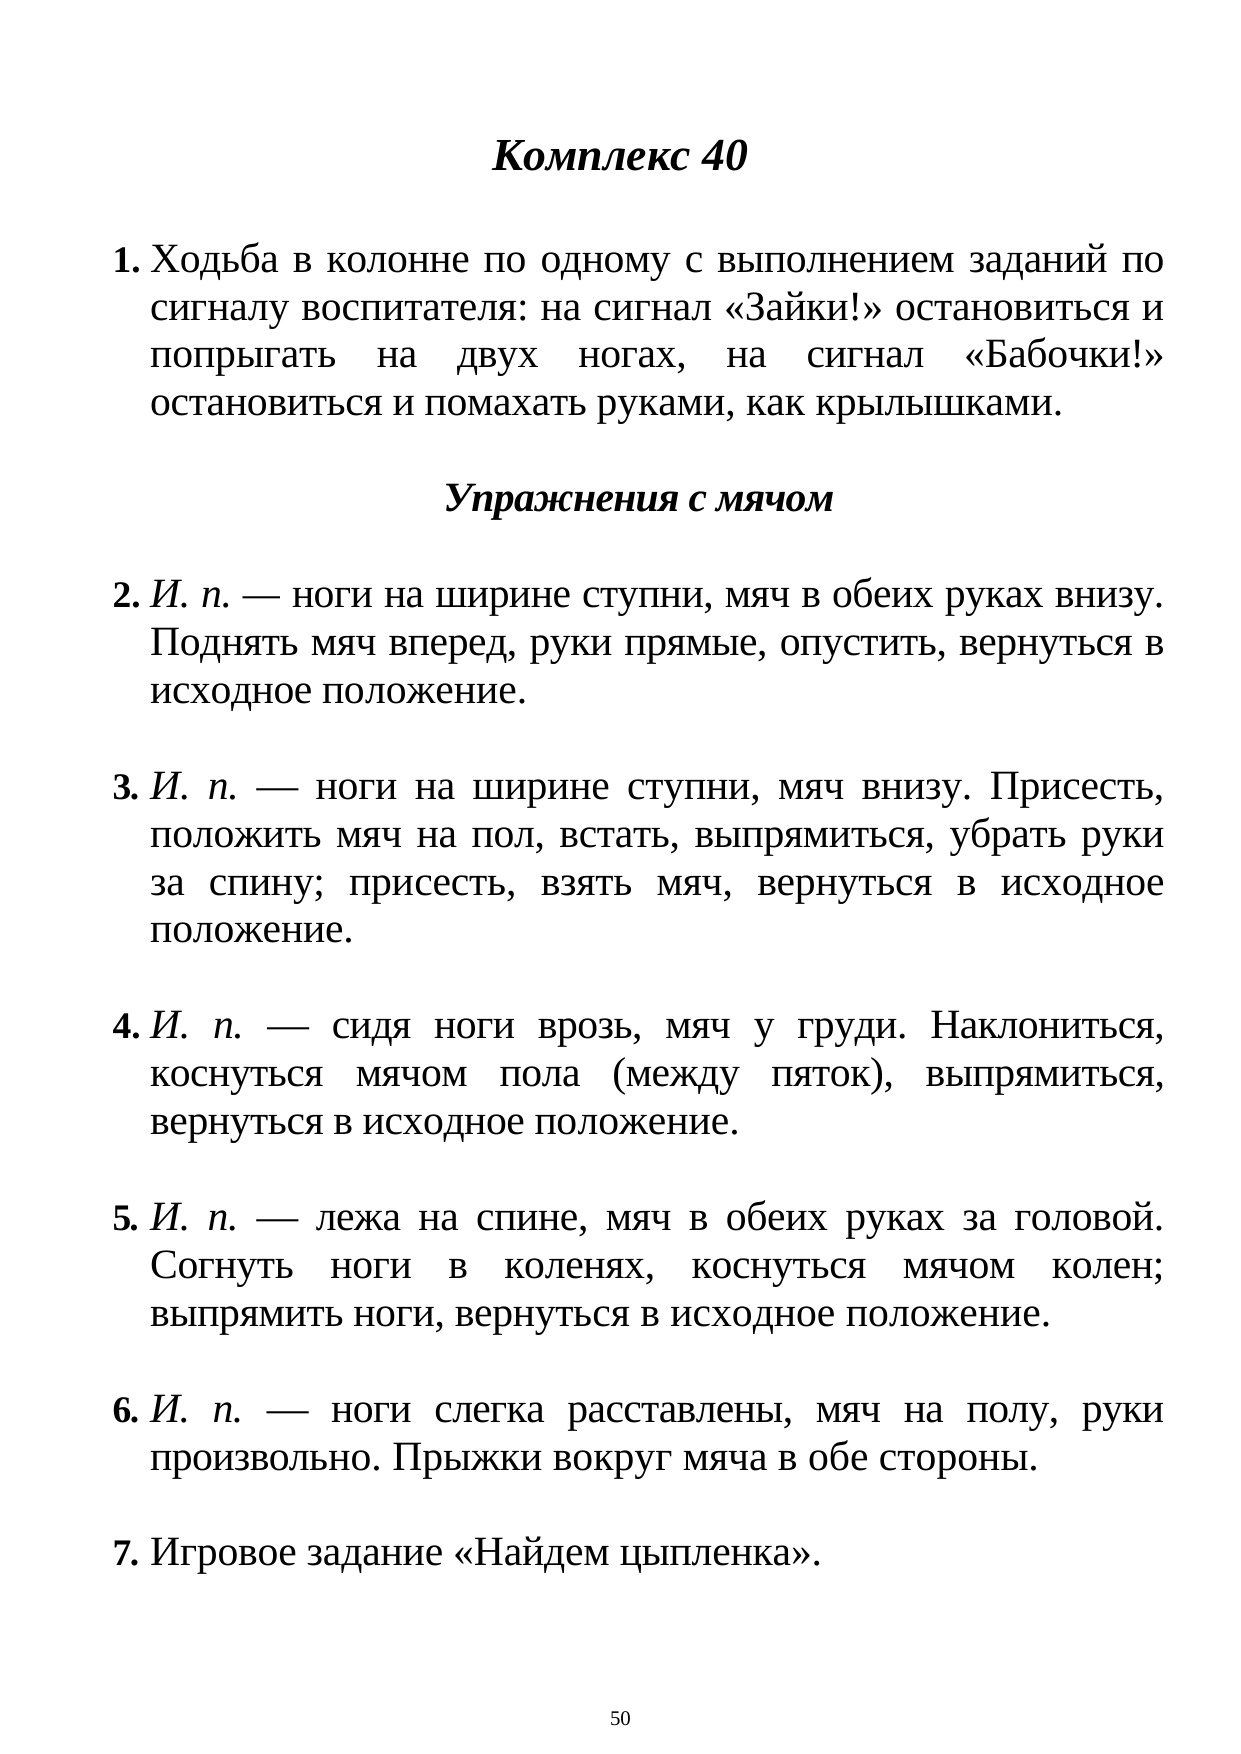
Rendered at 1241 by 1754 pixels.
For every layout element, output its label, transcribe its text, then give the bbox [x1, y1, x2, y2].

list И. п. — сидя ноги врозь, мяч у груди. Наклониться, коснуться мячом пола (между пяток), выпрямиться, вернуться в исходное положение. [112, 1000, 1165, 1143]
text Упражнения с мячом [112, 473, 1165, 521]
list Игровое задание «Найдем цыпленка». [112, 1527, 1165, 1575]
text Комплекс 40 [75, 128, 1165, 180]
list И. п. — ноги слегка расставлены, мяч на полу, руки произвольно. Прыжки вокруг мяча в обе стороны. [112, 1383, 1165, 1479]
list Ходьба в колонне по одному с выполнением заданий по сигналу воспитателя: на сигнал «Зайки!» остановиться и попрыгать на двух ногах, на сигнал «Бабочки!» остановиться и помахать руками, как крылышками. [112, 233, 1165, 425]
list И. п. — лежа на спине, мяч в обеих руках за головой. Согнуть ноги в коленях, коснуться мячом колен; выпрямить ноги, вернуться в исходное положение. [112, 1191, 1165, 1335]
list И. п. — ноги на ширине ступни, мяч внизу. Присесть, положить мяч на пол, встать, выпрямиться, убрать руки за спину; присесть, взять мяч, вернуться в исходное положение. [112, 760, 1165, 952]
list И. п. — ноги на ширине ступни, мяч в обеих руках внизу. Поднять мяч вперед, руки прямые, опустить, вернуться в исходное положение. [112, 568, 1165, 712]
